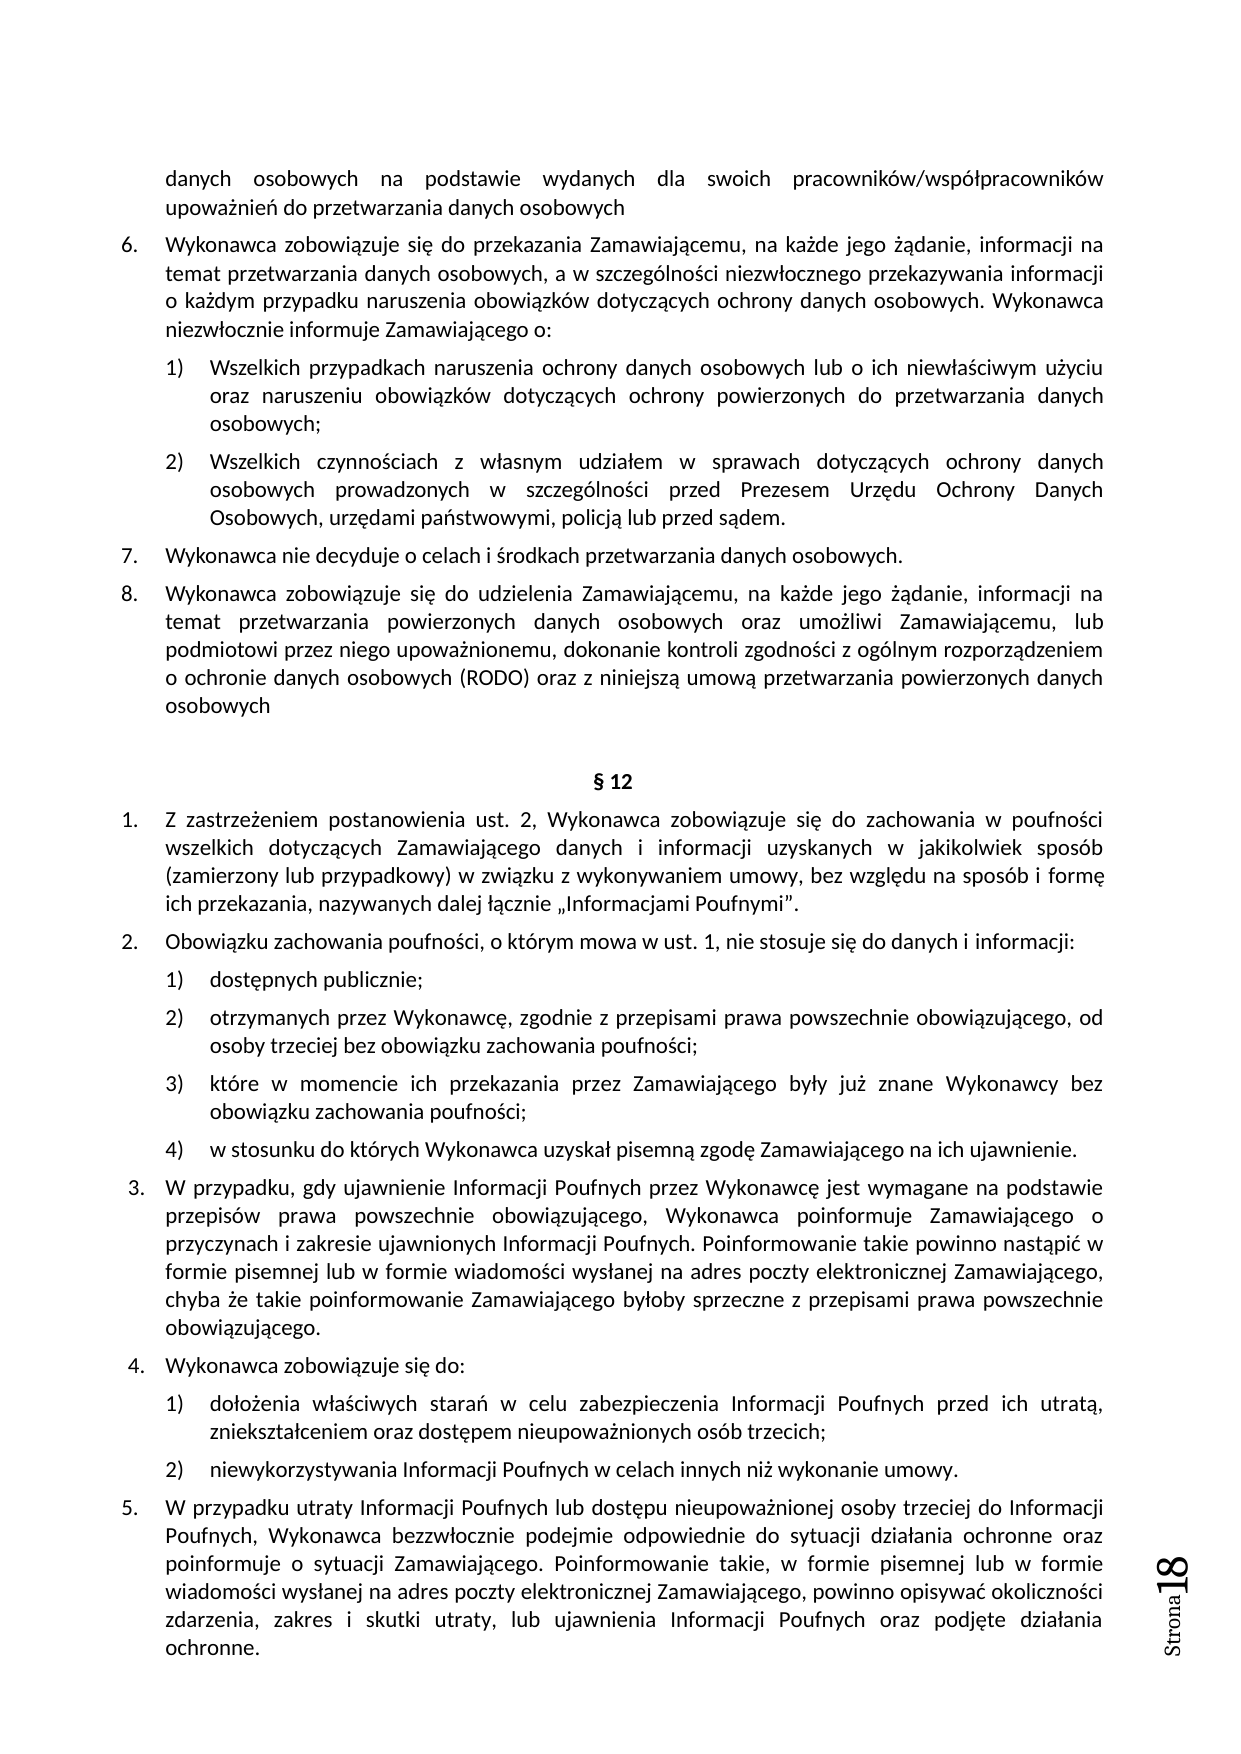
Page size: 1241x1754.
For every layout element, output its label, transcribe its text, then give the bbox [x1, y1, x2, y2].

list Wszelkich czynnościach z własnym udziałem w sprawach dotyczących ochrony danych osobowych prowadzonych w szczególności przed Prezesem Urzędu Ochrony Danych Osobowych, urzędami państwowymi, policją lub przed sądem. [165, 447, 1105, 531]
list W przypadku, gdy ujawnienie Informacji Poufnych przez Wykonawcę jest wymagane na podstawie przepisów prawa powszechnie obowiązującego, Wykonawca poinformuje Zamawiającego o przyczynach i zakresie ujawnionych Informacji Poufnych. Poinformowanie takie powinno nastąpić w formie pisemnej lub w formie wiadomości wysłanej na adres poczty elektronicznej Zamawiającego, chyba że takie poinformowanie Zamawiającego byłoby sprzeczne z przepisami prawa powszechnie obowiązującego. [128, 1173, 1105, 1341]
list dołożenia właściwych starań w celu zabezpieczenia Informacji Poufnych przed ich utratą, zniekształceniem oraz dostępem nieupoważnionych osób trzecich; [165, 1389, 1105, 1445]
list otrzymanych przez Wykonawcę, zgodnie z przepisami prawa powszechnie obowiązującego, od osoby trzeciej bez obowiązku zachowania poufności; [165, 1003, 1105, 1059]
text § 12 [121, 767, 1105, 795]
list niewykorzystywania Informacji Poufnych w celach innych niż wykonanie umowy. [165, 1455, 1105, 1483]
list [121, 164, 1105, 221]
list dostępnych publicznie; [165, 965, 1105, 993]
list w stosunku do których Wykonawca uzyskał pisemną zgodę Zamawiającego na ich ujawnienie. [165, 1135, 1105, 1163]
list Wykonawca zobowiązuje się do: [128, 1351, 1105, 1379]
list Wykonawca zobowiązuje się do przekazania Zamawiającemu, na każde jego żądanie, informacji na temat przetwarzania danych osobowych, a w szczególności niezwłocznego przekazywania informacji o każdym przypadku naruszenia obowiązków dotyczących ochrony danych osobowych. Wykonawca niezwłocznie informuje Zamawiającego o: [121, 231, 1105, 343]
text 5. W przypadku utraty Informacji Poufnych lub dostępu nieupoważnionej osoby trzeciej do Informacji Poufnych, Wykonawca bezzwłocznie podejmie odpowiednie do sytuacji działania ochronne oraz poinformuje o sytuacji Zamawiającego. Poinformowanie takie, w formie pisemnej lub w formie wiadomości wysłanej na adres poczty elektronicznej Zamawiającego, powinno opisywać okoliczności zdarzenia, zakres i skutki utraty, lub ujawnienia Informacji Poufnych oraz podjęte działania ochronne. [121, 1493, 1105, 1662]
list Wykonawca nie decyduje o celach i środkach przetwarzania danych osobowych. [121, 541, 1105, 569]
list Obowiązku zachowania poufności, o którym mowa w ust. 1, nie stosuje się do danych i informacji: [121, 927, 1105, 955]
list które w momencie ich przekazania przez Zamawiającego były już znane Wykonawcy bez obowiązku zachowania poufności; [165, 1069, 1105, 1125]
list Wszelkich przypadkach naruszenia ochrony danych osobowych lub o ich niewłaściwym użyciu oraz naruszeniu obowiązków dotyczących ochrony powierzonych do przetwarzania danych osobowych; [165, 353, 1105, 437]
list Wykonawca zobowiązuje się do udzielenia Zamawiającemu, na każde jego żądanie, informacji na temat przetwarzania powierzonych danych osobowych oraz umożliwi Zamawiającemu, lub podmiotowi przez niego upoważnionemu, dokonanie kontroli zgodności z ogólnym rozporządzeniem o ochronie danych osobowych (RODO) oraz z niniejszą umową przetwarzania powierzonych danych osobowych [121, 579, 1105, 719]
list Z zastrzeżeniem postanowienia ust. 2, Wykonawca zobowiązuje się do zachowania w poufności wszelkich dotyczących Zamawiającego danych i informacji uzyskanych w jakikolwiek sposób (zamierzony lub przypadkowy) w związku z wykonywaniem umowy, bez względu na sposób i formę ich przekazania, nazywanych dalej łącznie „Informacjami Poufnymi”. [121, 805, 1105, 917]
